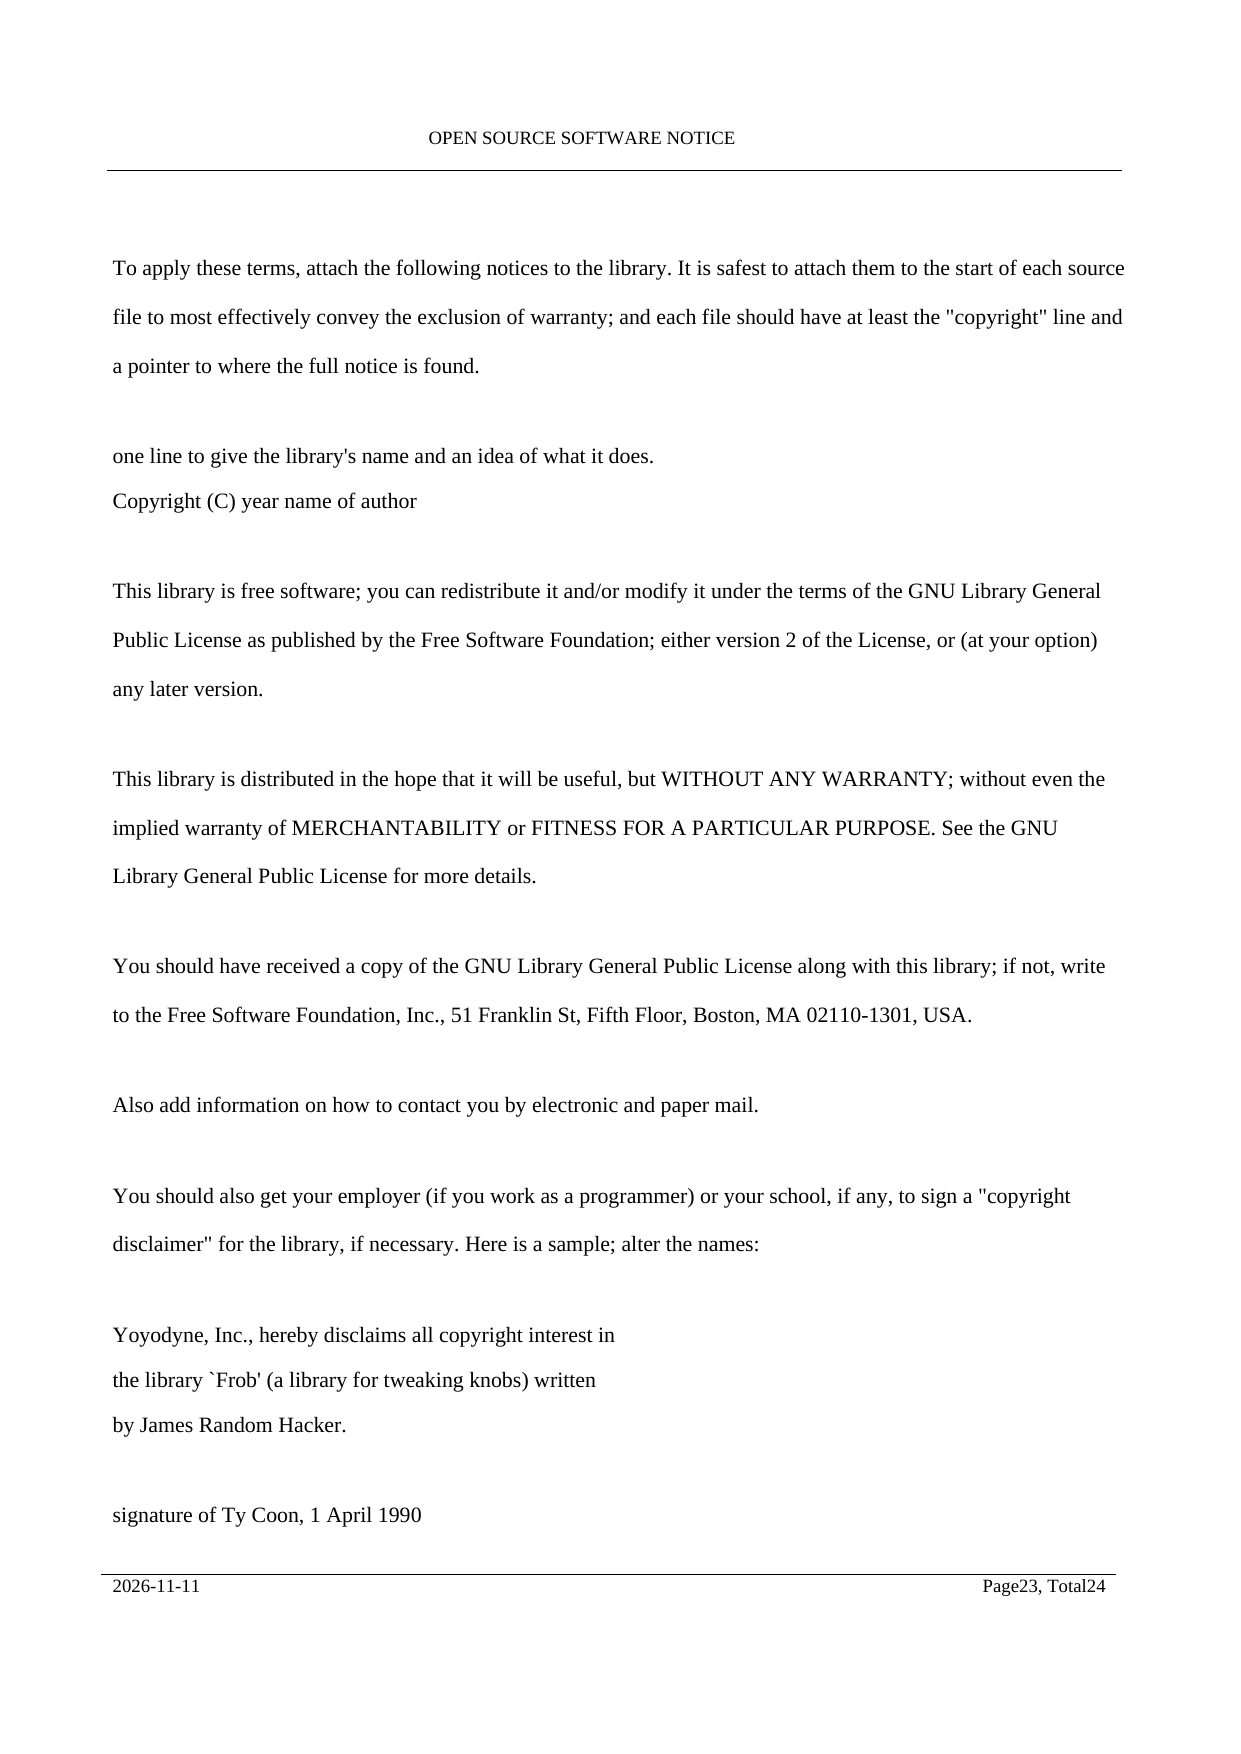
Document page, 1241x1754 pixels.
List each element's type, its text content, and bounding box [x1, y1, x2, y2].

text by James Random Hacker. [112, 1408, 1128, 1441]
text This library is free software; you can redistribute it and/or modify it under the terms of the GNU Library General Public License as published by the Free Software Foundation; either version 2 of the License, or (at your option) any later version. [112, 574, 1128, 704]
text You should also get your employer (if you work as a programmer) or your school, if any, to sign a "copyright disclaimer" for the library, if necessary. Here is a sample; alter the names: [112, 1179, 1128, 1260]
text Also add information on how to contact you by electronic and paper mail. [112, 1089, 1128, 1121]
text signature of Ty Coon, 1 April 1990 [112, 1498, 1128, 1531]
text Copyright (C) year name of author [112, 484, 1128, 517]
text the library `Frob' (a library for tweaking knobs) written [112, 1363, 1128, 1396]
text one line to give the library's name and an idea of what it does. [112, 439, 1128, 472]
text You should have received a copy of the GNU Library General Public License along with this library; if not, write to the Free Software Foundation, Inc., 51 Franklin St, Fifth Floor, Boston, MA 02110-1301, USA. [112, 950, 1128, 1031]
text To apply these terms, attach the following notices to the library. It is safest to attach them to the start of each source file to most effectively convey the exclusion of warranty; and each file should have at least the "copyright" line and a pointer to where the full notice is found. [112, 251, 1128, 381]
text This library is distributed in the hope that it will be useful, but WITHOUT ANY WARRANTY; without even the implied warranty of MERCHANTABILITY or FITNESS FOR A PARTICULAR PURPOSE. See the GNU Library General Public License for more details. [112, 762, 1128, 892]
text Yoyodyne, Inc., hereby disclaims all copyright interest in [112, 1318, 1128, 1351]
